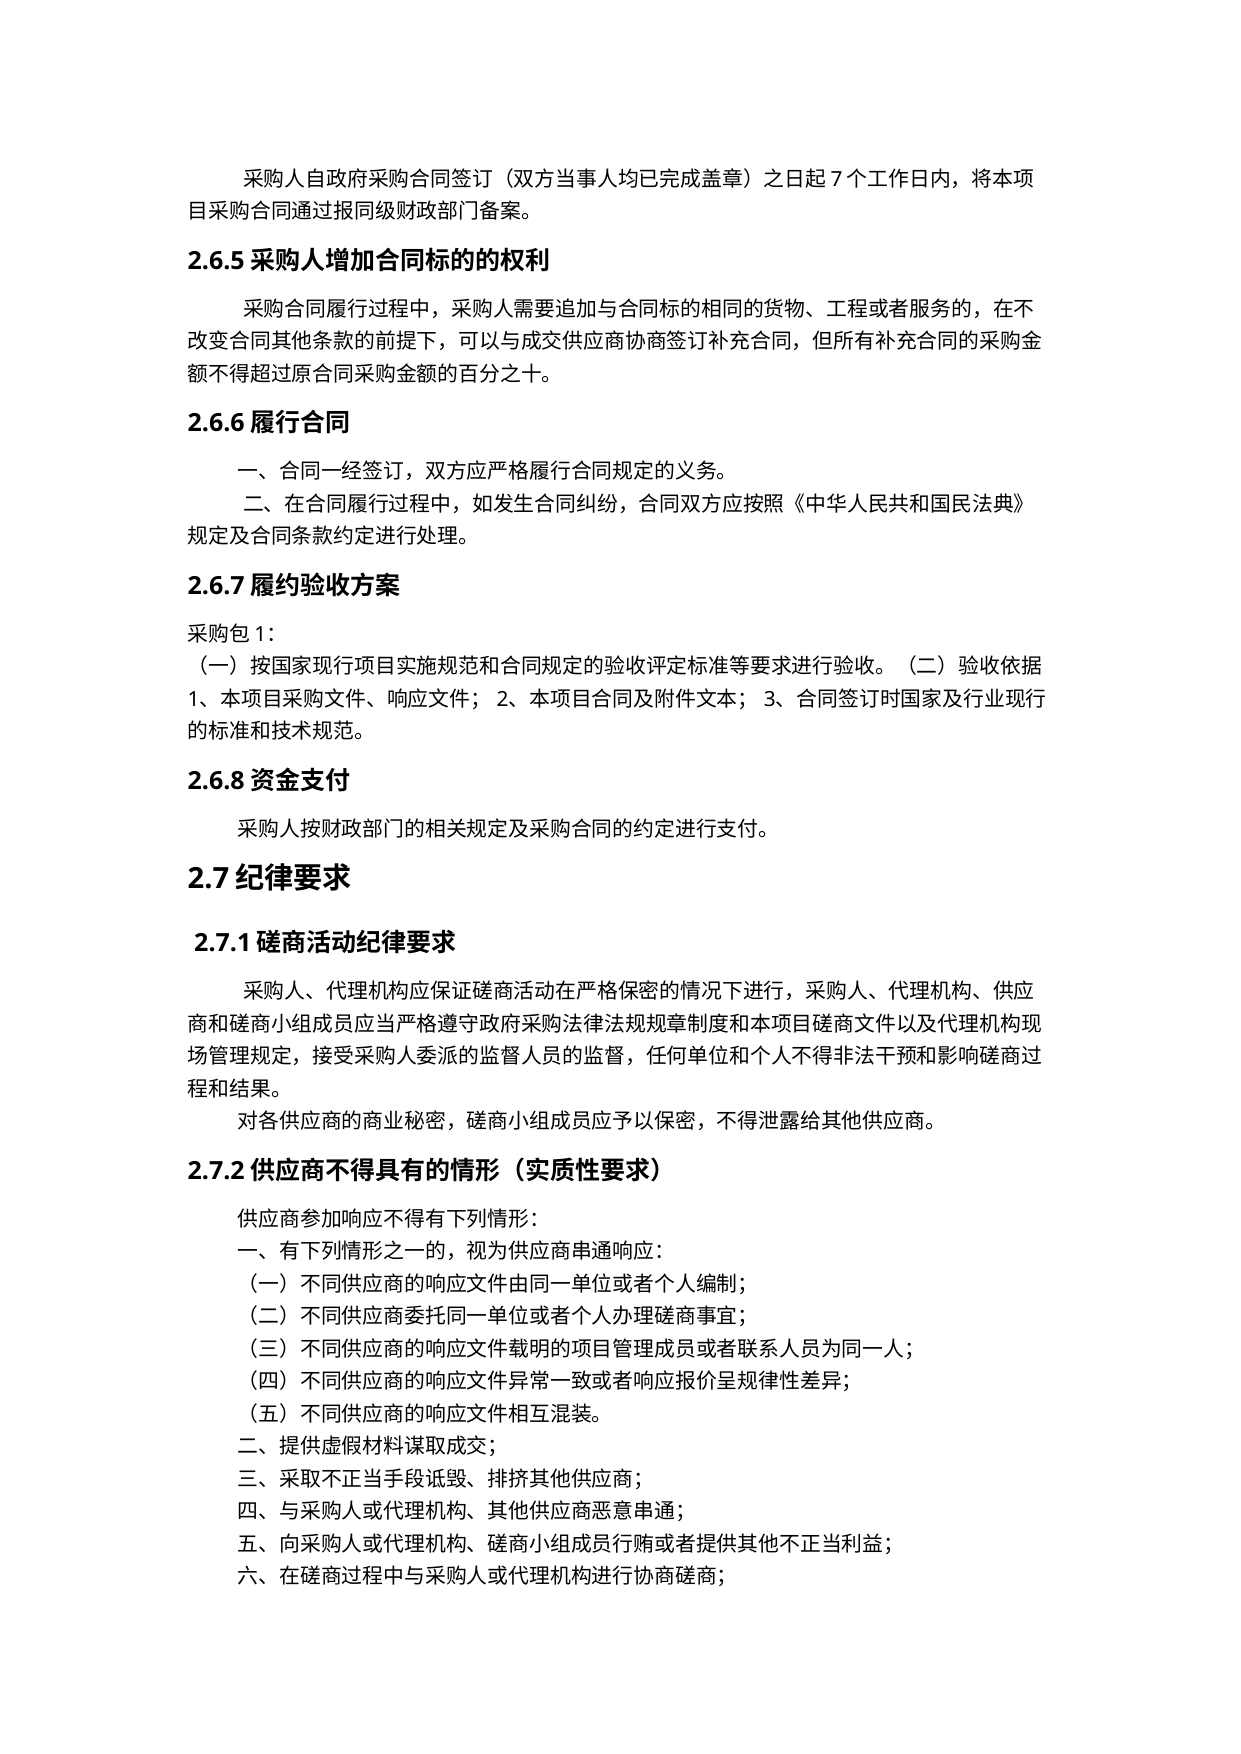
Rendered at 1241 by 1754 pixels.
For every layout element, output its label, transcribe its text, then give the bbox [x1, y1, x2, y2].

text 2.6.6履行合同 [187, 389, 1053, 454]
text （二）不同供应商委托同一单位或者个人办理磋商事宜； [187, 1299, 1053, 1332]
text 采购合同履行过程中，采购人需要追加与合同标的相同的货物、工程或者服务的，在不改变合同其他条款的前提下，可以与成交供应商协商签订补充合同，但所有补充合同的采购金额不得超过原合同采购金额的百分之十。 [187, 292, 1053, 389]
text 三、采取不正当手段诋毁、排挤其他供应商； [187, 1462, 1053, 1494]
text 2.6.8资金支付 [187, 747, 1053, 812]
text 一、合同一经签订，双方应严格履行合同规定的义务。 [187, 454, 1053, 487]
text 二、提供虚假材料谋取成交； [187, 1429, 1053, 1462]
text （一）不同供应商的响应文件由同一单位或者个人编制； [187, 1267, 1053, 1299]
text 六、在磋商过程中与采购人或代理机构进行协商磋商； [187, 1559, 1053, 1592]
text （三）不同供应商的响应文件载明的项目管理成员或者联系人员为同一人； [187, 1332, 1053, 1364]
text 四、与采购人或代理机构、其他供应商恶意串通； [187, 1494, 1053, 1527]
text 采购包1： [187, 617, 1053, 649]
text 2.7纪律要求 [187, 844, 1053, 909]
text 2.7.1磋商活动纪律要求 [187, 909, 1053, 974]
text 2.6.5采购人增加合同标的的权利 [187, 227, 1053, 292]
text 一、有下列情形之一的，视为供应商串通响应： [187, 1234, 1053, 1267]
text 供应商参加响应不得有下列情形： [187, 1202, 1053, 1234]
text （五）不同供应商的响应文件相互混装。 [187, 1397, 1053, 1429]
text （四）不同供应商的响应文件异常一致或者响应报价呈规律性差异； [187, 1364, 1053, 1397]
text 二、在合同履行过程中，如发生合同纠纷，合同双方应按照《中华人民共和国民法典》规定及合同条款约定进行处理。 [187, 487, 1053, 552]
text 2.7.2供应商不得具有的情形（实质性要求） [187, 1137, 1053, 1202]
text 五、向采购人或代理机构、磋商小组成员行贿或者提供其他不正当利益； [187, 1527, 1053, 1559]
text （一）按国家现行项目实施规范和合同规定的验收评定标准等要求进行验收。（二）验收依据 1、本项目采购文件、响应文件； 2、本项目合同及附件文本； 3、合同签订时国家及行业现行的标准和技术规范。 [187, 649, 1053, 747]
text 采购人、代理机构应保证磋商活动在严格保密的情况下进行，采购人、代理机构、供应商和磋商小组成员应当严格遵守政府采购法律法规规章制度和本项目磋商文件以及代理机构现场管理规定，接受采购人委派的监督人员的监督，任何单位和个人不得非法干预和影响磋商过程和结果。 [187, 974, 1053, 1104]
text 2.6.7履约验收方案 [187, 552, 1053, 617]
text 采购人按财政部门的相关规定及采购合同的约定进行支付。 [187, 812, 1053, 844]
text 采购人自政府采购合同签订（双方当事人均已完成盖章）之日起7个工作日内，将本项目采购合同通过报同级财政部门备案。 [187, 162, 1053, 227]
text 对各供应商的商业秘密，磋商小组成员应予以保密，不得泄露给其他供应商。 [187, 1104, 1053, 1137]
